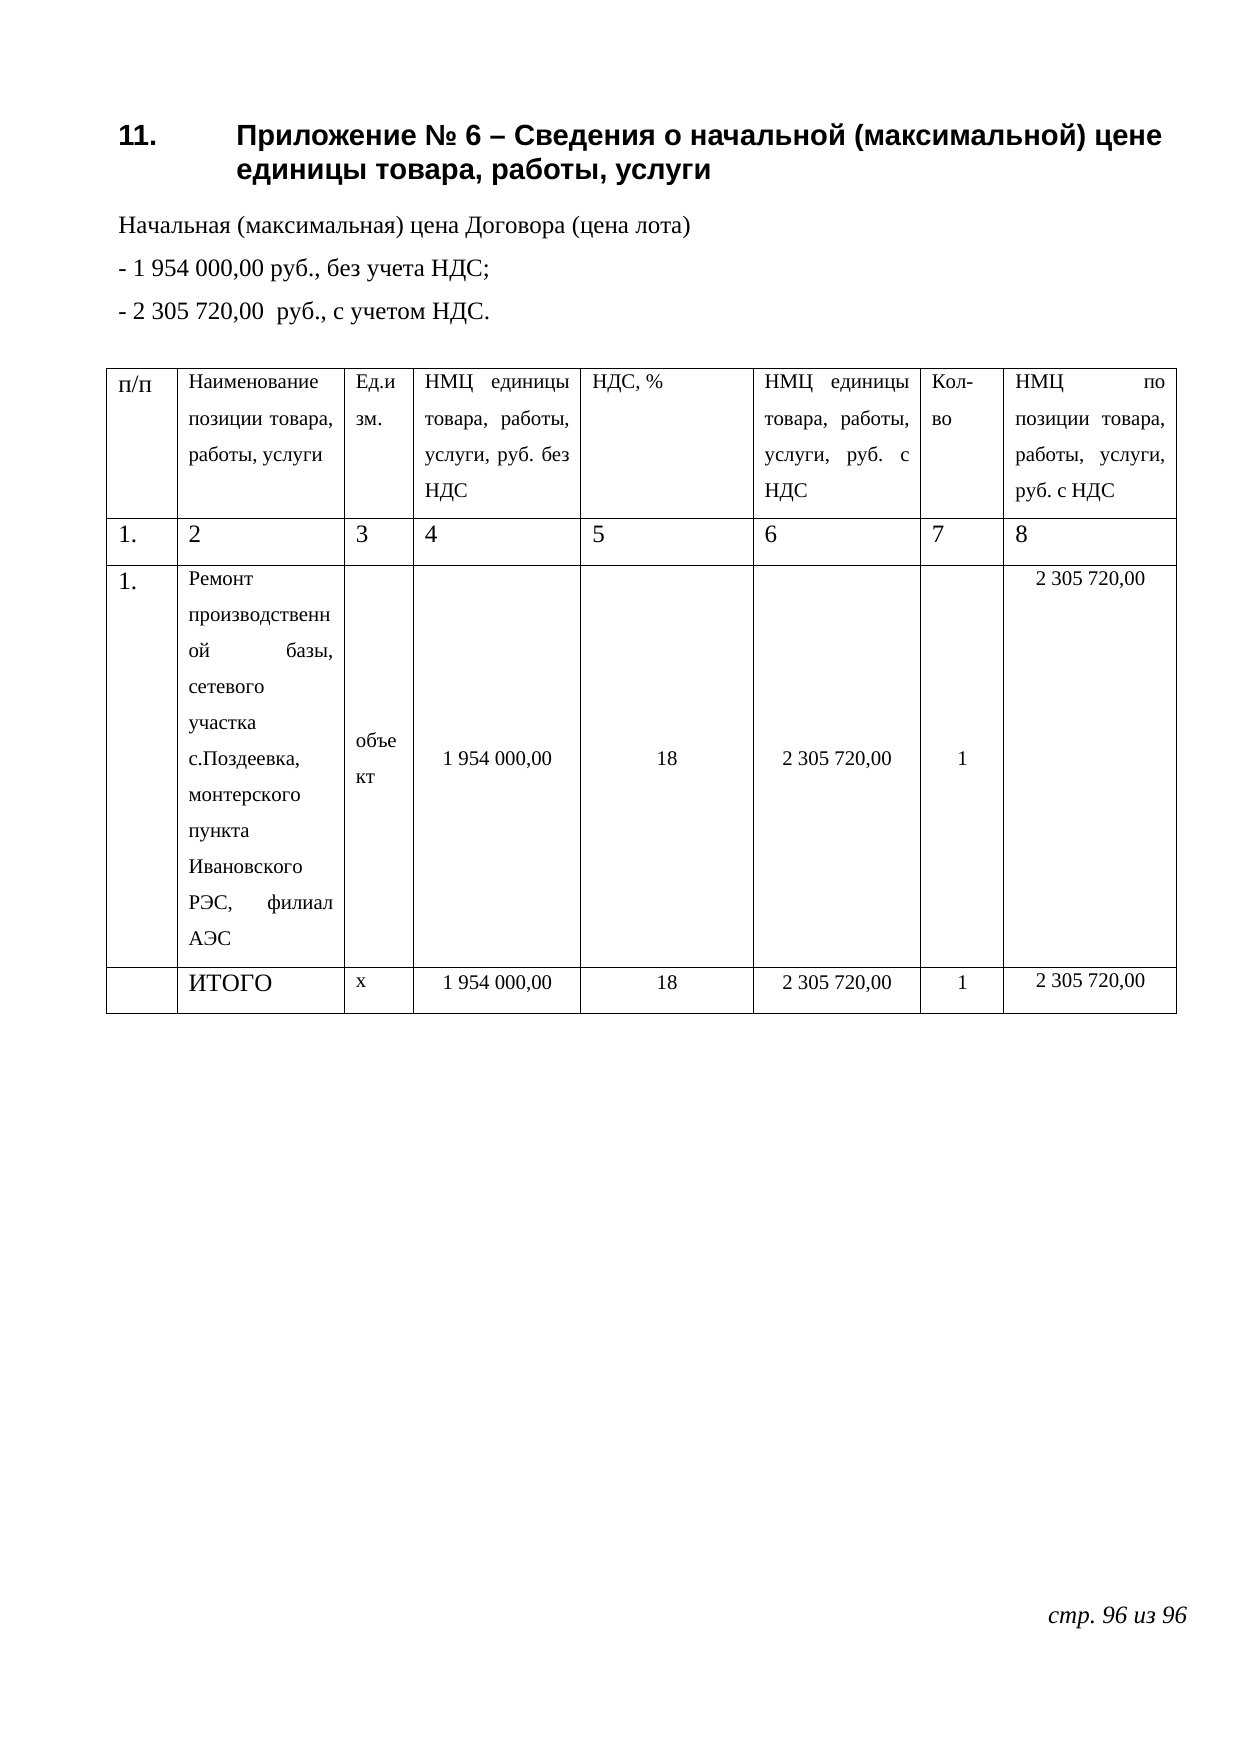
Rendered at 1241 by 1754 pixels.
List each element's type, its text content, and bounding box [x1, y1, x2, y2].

table_cell 8 [1004, 519, 1176, 565]
table_header Наименование позиции товара, работы, услуги [178, 369, 344, 518]
table_cell 6 [754, 519, 920, 565]
table_cell 2 305 720,00 [754, 566, 920, 967]
table_cell 1. [107, 566, 177, 967]
table_cell 1 954 000,00 [414, 566, 580, 967]
table_cell 1 954 000,00 [414, 968, 580, 1013]
table_cell 1 [921, 968, 1003, 1013]
table_cell 2 305 720,00 [1004, 968, 1176, 1013]
table_cell 18 [581, 968, 753, 1013]
table_cell 1. [107, 519, 177, 565]
table_header НМЦ по позиции товара, работы, услуги, руб. с НДС [1004, 369, 1176, 518]
table_header НМЦ единицы товара, работы, услуги, руб. с НДС [754, 369, 920, 518]
table_cell 5 [581, 519, 753, 565]
subtitle Приложение № 6 – Сведения о начальной (максимальной) цене единицы товара, работы, услуги [118, 118, 1181, 185]
list - 1 954 000,00 руб., без учета НДС; [118, 253, 1181, 282]
table_header НМЦ единицы товара, работы, услуги, руб. без НДС [414, 369, 580, 518]
table_cell 2 305 720,00 [754, 968, 920, 1013]
table_header Кол-во [921, 369, 1003, 518]
table_cell ИТОГО [178, 968, 344, 1013]
list - 2 305 720,00 руб., с учетом НДС. [118, 296, 1181, 325]
table_header НДС, % [581, 369, 753, 518]
table_cell 7 [921, 519, 1003, 565]
table_cell [107, 968, 177, 1013]
table_cell 3 [345, 519, 413, 565]
table_header Ед.изм. [345, 369, 413, 518]
table_header п/п [107, 369, 177, 518]
table_cell 4 [414, 519, 580, 565]
table_cell 2 305 720,00 [1004, 566, 1176, 967]
table_cell Ремонт производственной базы, сетевого участка с.Поздеевка, монтерского пункта Ивановского РЭС, филиал АЭС [178, 566, 344, 967]
table_cell 1 [921, 566, 1003, 967]
table_cell 18 [581, 566, 753, 967]
table_cell х [345, 968, 413, 1013]
table_cell объект [345, 566, 413, 967]
table_cell 2 [178, 519, 344, 565]
list Начальная (максимальная) цена Договора (цена лота) [118, 210, 1181, 239]
